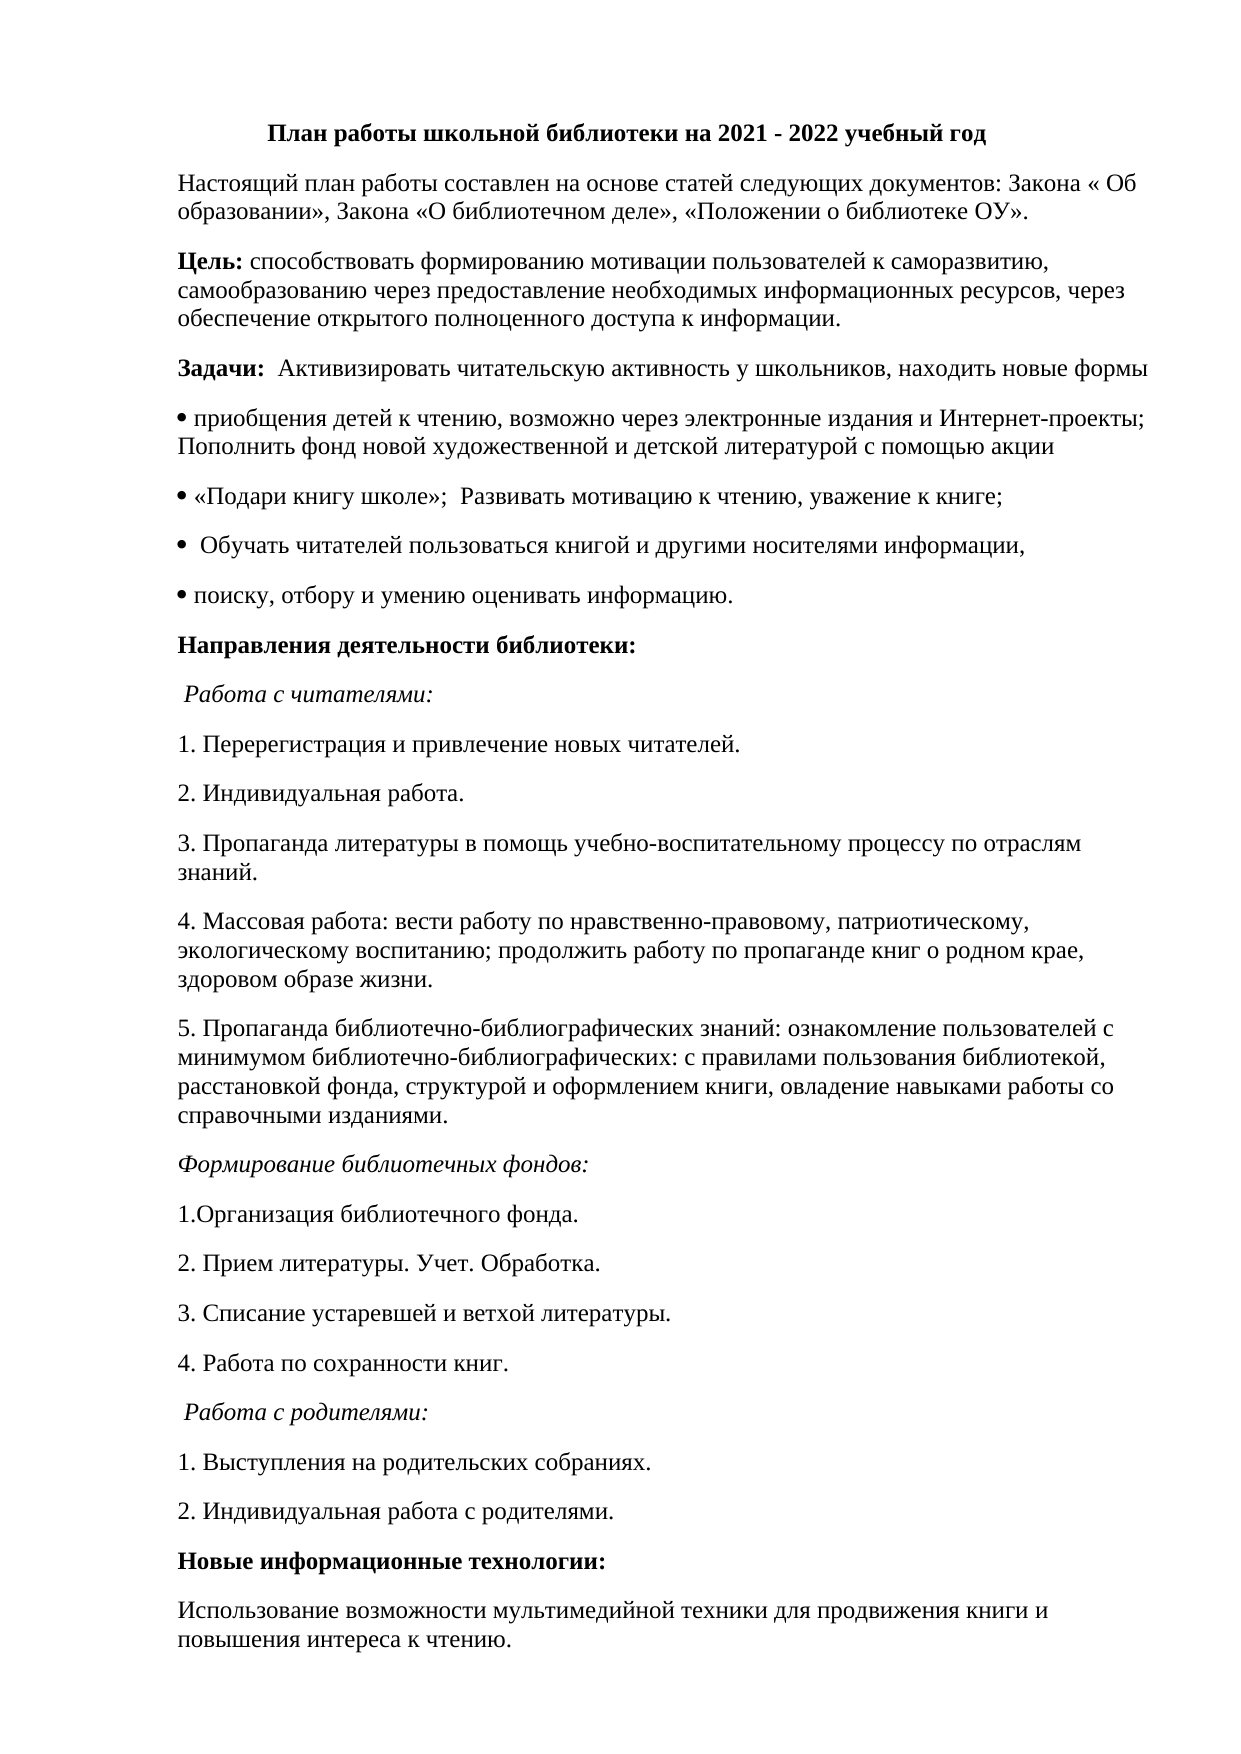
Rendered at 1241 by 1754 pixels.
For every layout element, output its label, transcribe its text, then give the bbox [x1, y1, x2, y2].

text приобщения детей к чтению, возможно через электронные издания и Интернет-проекты; Пополнить фонд новой художественной и детской литературой с помощью акции [177, 403, 1152, 460]
text Задачи: Активизировать читательскую активность у школьников, находить новые формы [177, 353, 1152, 382]
text Новые информационные технологии: [177, 1546, 1152, 1575]
text «Подари книгу школе»; Развивать мотивацию к чтению, уважение к книге; [177, 481, 1152, 510]
text поиску, отбору и умению оценивать информацию. [177, 580, 1152, 609]
text Направления деятельности библиотеки: [177, 630, 1152, 658]
text План работы школьной библиотеки на 2021 - 2022 учебный год [192, 118, 1152, 147]
text Формирование библиотечных фондов: [177, 1149, 1152, 1178]
text 1. Перерегистрация и привлечение новых читателей. [177, 729, 1152, 758]
text 4. Работа по сохранности книг. [177, 1348, 1152, 1376]
text 5. Пропаганда библиотечно-библиографических знаний: ознакомление пользователей с минимумом библиотечно-библиографических: с правилами пользования библиотекой, расстановкой фонда, структурой и оформлением книги, овладение навыками работы со справочными изданиями. [177, 1013, 1152, 1128]
text Работа с читателями: [177, 679, 1152, 708]
text Цель: способствовать формированию мотивации пользователей к саморазвитию, самообразованию через предоставление необходимых информационных ресурсов, через обеспечение открытого полноценного доступа к информации. [177, 246, 1152, 332]
text 3. Пропаганда литературы в помощь учебно-воспитательному процессу по отраслям знаний. [177, 828, 1152, 886]
text Настоящий план работы составлен на основе статей следующих документов: Закона « Об образовании», Закона «О библиотечном деле», «Положении о библиотеке ОУ». [177, 168, 1152, 225]
text Обучать читателей пользоваться книгой и другими носителями информации, [177, 531, 1152, 559]
text 4. Массовая работа: вести работу по нравственно-правовому, патриотическому, экологическому воспитанию; продолжить работу по пропаганде книг о родном крае, здоровом образе жизни. [177, 906, 1152, 993]
text 1. Выступления на родительских собраниях. [177, 1447, 1152, 1476]
text 2. Индивидуальная работа с родителями. [177, 1496, 1152, 1525]
text 2. Индивидуальная работа. [177, 778, 1152, 807]
text 1.Организация библиотечного фонда. [177, 1199, 1152, 1228]
text 2. Прием литературы. Учет. Обработка. [177, 1248, 1152, 1277]
text Использование возможности мультимедийной техники для продвижения книги и повышения интереса к чтению. [177, 1596, 1152, 1653]
text Работа с родителями: [177, 1397, 1152, 1426]
text 3. Списание устаревшей и ветхой литературы. [177, 1298, 1152, 1327]
